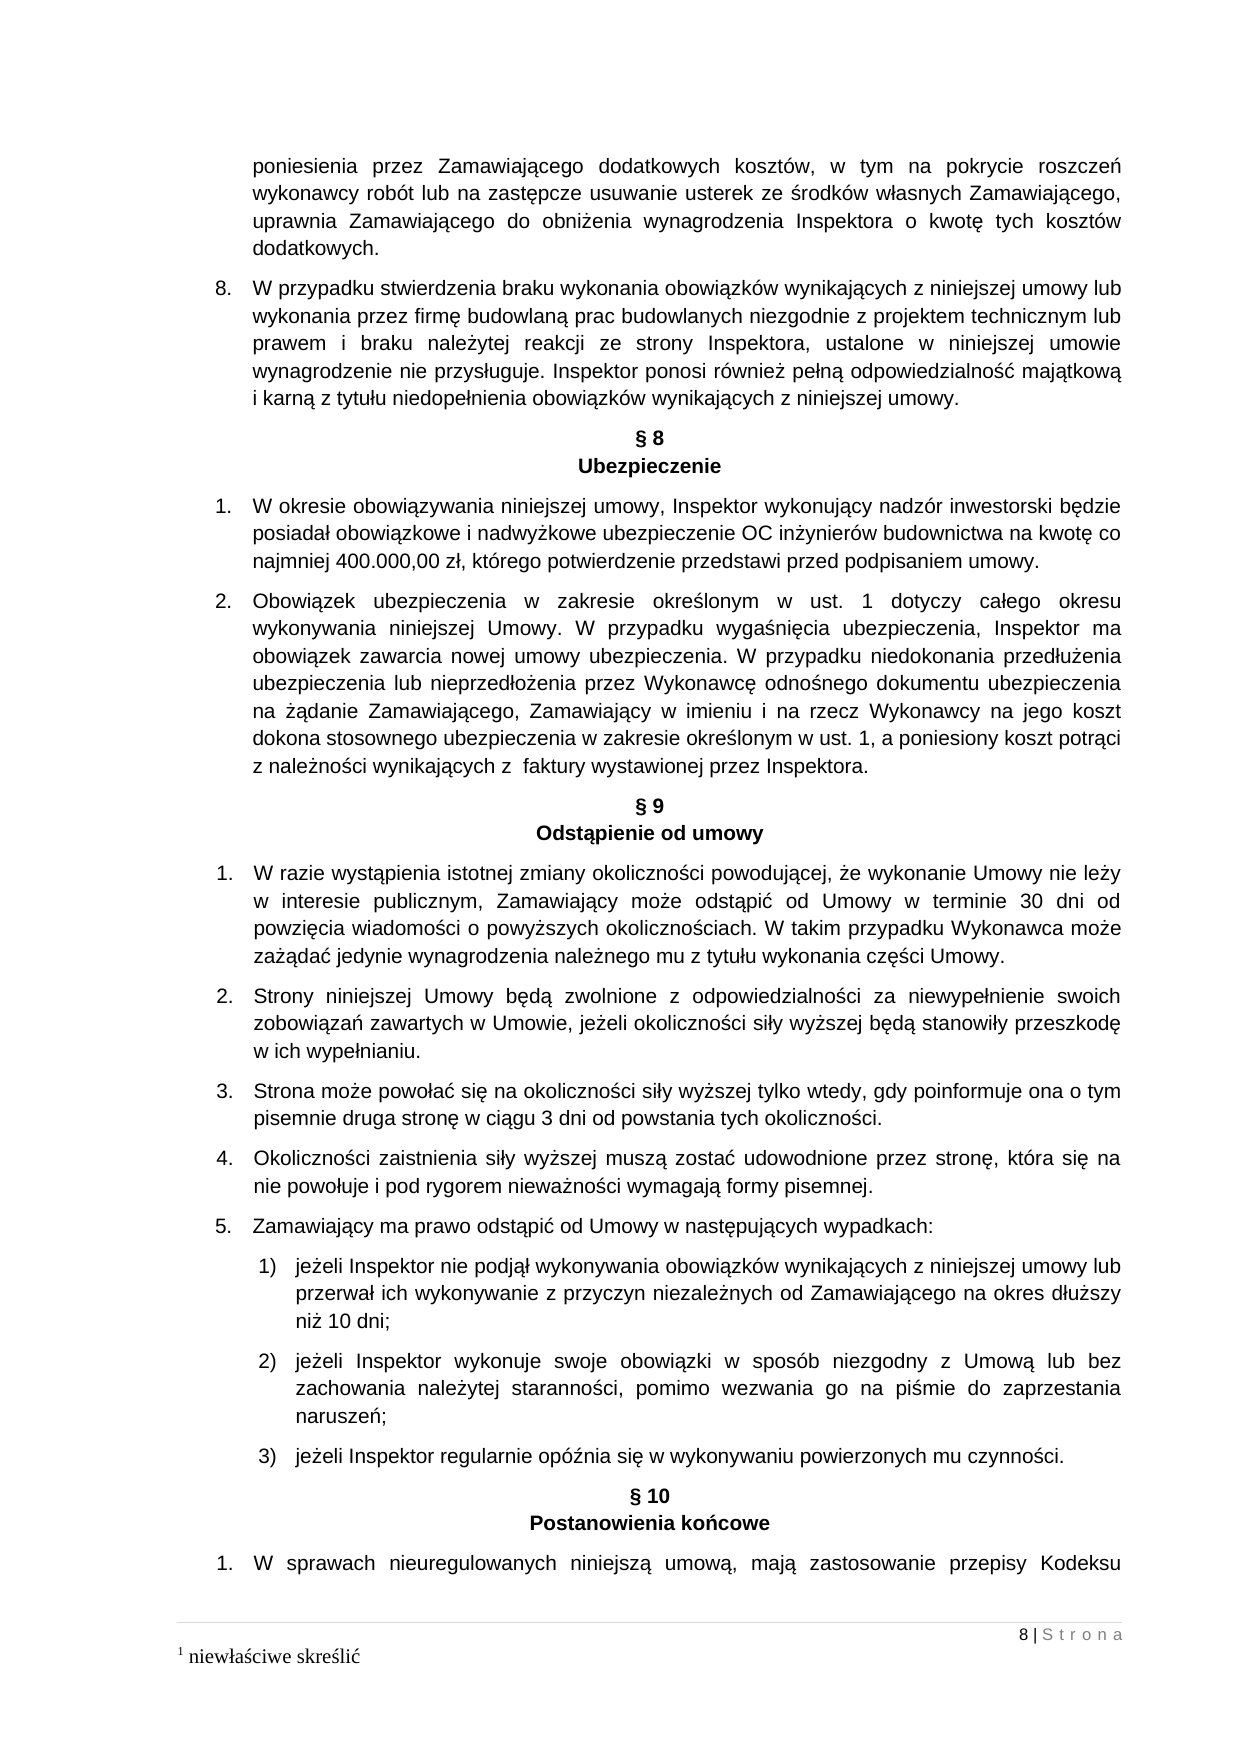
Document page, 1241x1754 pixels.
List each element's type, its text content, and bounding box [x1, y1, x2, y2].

list jeżeli Inspektor nie podjął wykonywania obowiązków wynikających z niniejszej umowy lub przerwał ich wykonywanie z przyczyn niezależnych od Zamawiającego na okres dłuższy niż 10 dni; [258, 1253, 1122, 1332]
text Postanowienia końcowe [177, 1511, 1122, 1535]
list W okresie obowiązywania niniejszej umowy, Inspektor wykonujący nadzór inwestorski będzie posiadał obowiązkowe i nadwyżkowe ubezpieczenie OC inżynierów budownictwa na kwotę co najmniej 400.000,00 zł, którego potwierdzenie przedstawi przed podpisaniem umowy. [215, 493, 1122, 572]
list jeżeli Inspektor wykonuje swoje obowiązki w sposób niezgodny z Umową lub bez zachowania należytej staranności, pomimo wezwania go na piśmie do zaprzestania naruszeń; [258, 1348, 1122, 1427]
list Zamawiający ma prawo odstąpić od Umowy w następujących wypadkach: [215, 1213, 1122, 1237]
list Obowiązek ubezpieczenia w zakresie określonym w ust. 1 dotyczy całego okresu wykonywania niniejszej Umowy. W przypadku wygaśnięcia ubezpieczenia, Inspektor ma obowiązek zawarcia nowej umowy ubezpieczenia. W przypadku niedokonania przedłużenia ubezpieczenia lub nieprzedłożenia przez Wykonawcę odnośnego dokumentu ubezpieczenia na żądanie Zamawiającego, Zamawiający w imieniu i na rzecz Wykonawcy na jego koszt dokona stosownego ubezpieczenia w zakresie określonym w ust. 1, a poniesiony koszt potrąci z należności wynikających z faktury wystawionej przez Inspektora. [215, 588, 1122, 777]
text § 10 [177, 1483, 1122, 1507]
list W razie wystąpienia istotnej zmiany okoliczności powodującej, że wykonanie Umowy nie leży w interesie publicznym, Zamawiający może odstąpić od Umowy w terminie 30 dni od powzięcia wiadomości o powyższych okolicznościach. W takim przypadku Wykonawca może zażądać jedynie wynagrodzenia należnego mu z tytułu wykonania części Umowy. [216, 861, 1122, 967]
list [215, 153, 1122, 260]
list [216, 1551, 1122, 1575]
list Strony niniejszej Umowy będą zwolnione z odpowiedzialności za niewypełnienie swoich zobowiązań zawartych w Umowie, jeżeli okoliczności siły wyższej będą stanowiły przeszkodę w ich wypełnianiu. [216, 983, 1122, 1062]
text Odstąpienie od umowy [177, 821, 1122, 845]
text Ubezpieczenie [177, 453, 1122, 477]
list jeżeli Inspektor regularnie opóźnia się w wykonywaniu powierzonych mu czynności. [258, 1443, 1122, 1467]
text § 9 [177, 793, 1122, 817]
list W przypadku stwierdzenia braku wykonania obowiązków wynikających z niniejszej umowy lub wykonania przez firmę budowlaną prac budowlanych niezgodnie z projektem technicznym lub prawem i braku należytej reakcji ze strony Inspektora, ustalone w niniejszej umowie wynagrodzenie nie przysługuje. Inspektor ponosi również pełną odpowiedzialność majątkową i karną z tytułu niedopełnienia obowiązków wynikających z niniejszej umowy. [215, 276, 1122, 410]
list Okoliczności zaistnienia siły wyższej muszą zostać udowodnione przez stronę, która się na nie powołuje i pod rygorem nieważności wymagają formy pisemnej. [216, 1146, 1122, 1197]
text § 8 [177, 426, 1122, 450]
list Strona może powołać się na okoliczności siły wyższej tylko wtedy, gdy poinformuje ona o tym pisemnie druga stronę w ciągu 3 dni od powstania tych okoliczności. [216, 1078, 1122, 1130]
